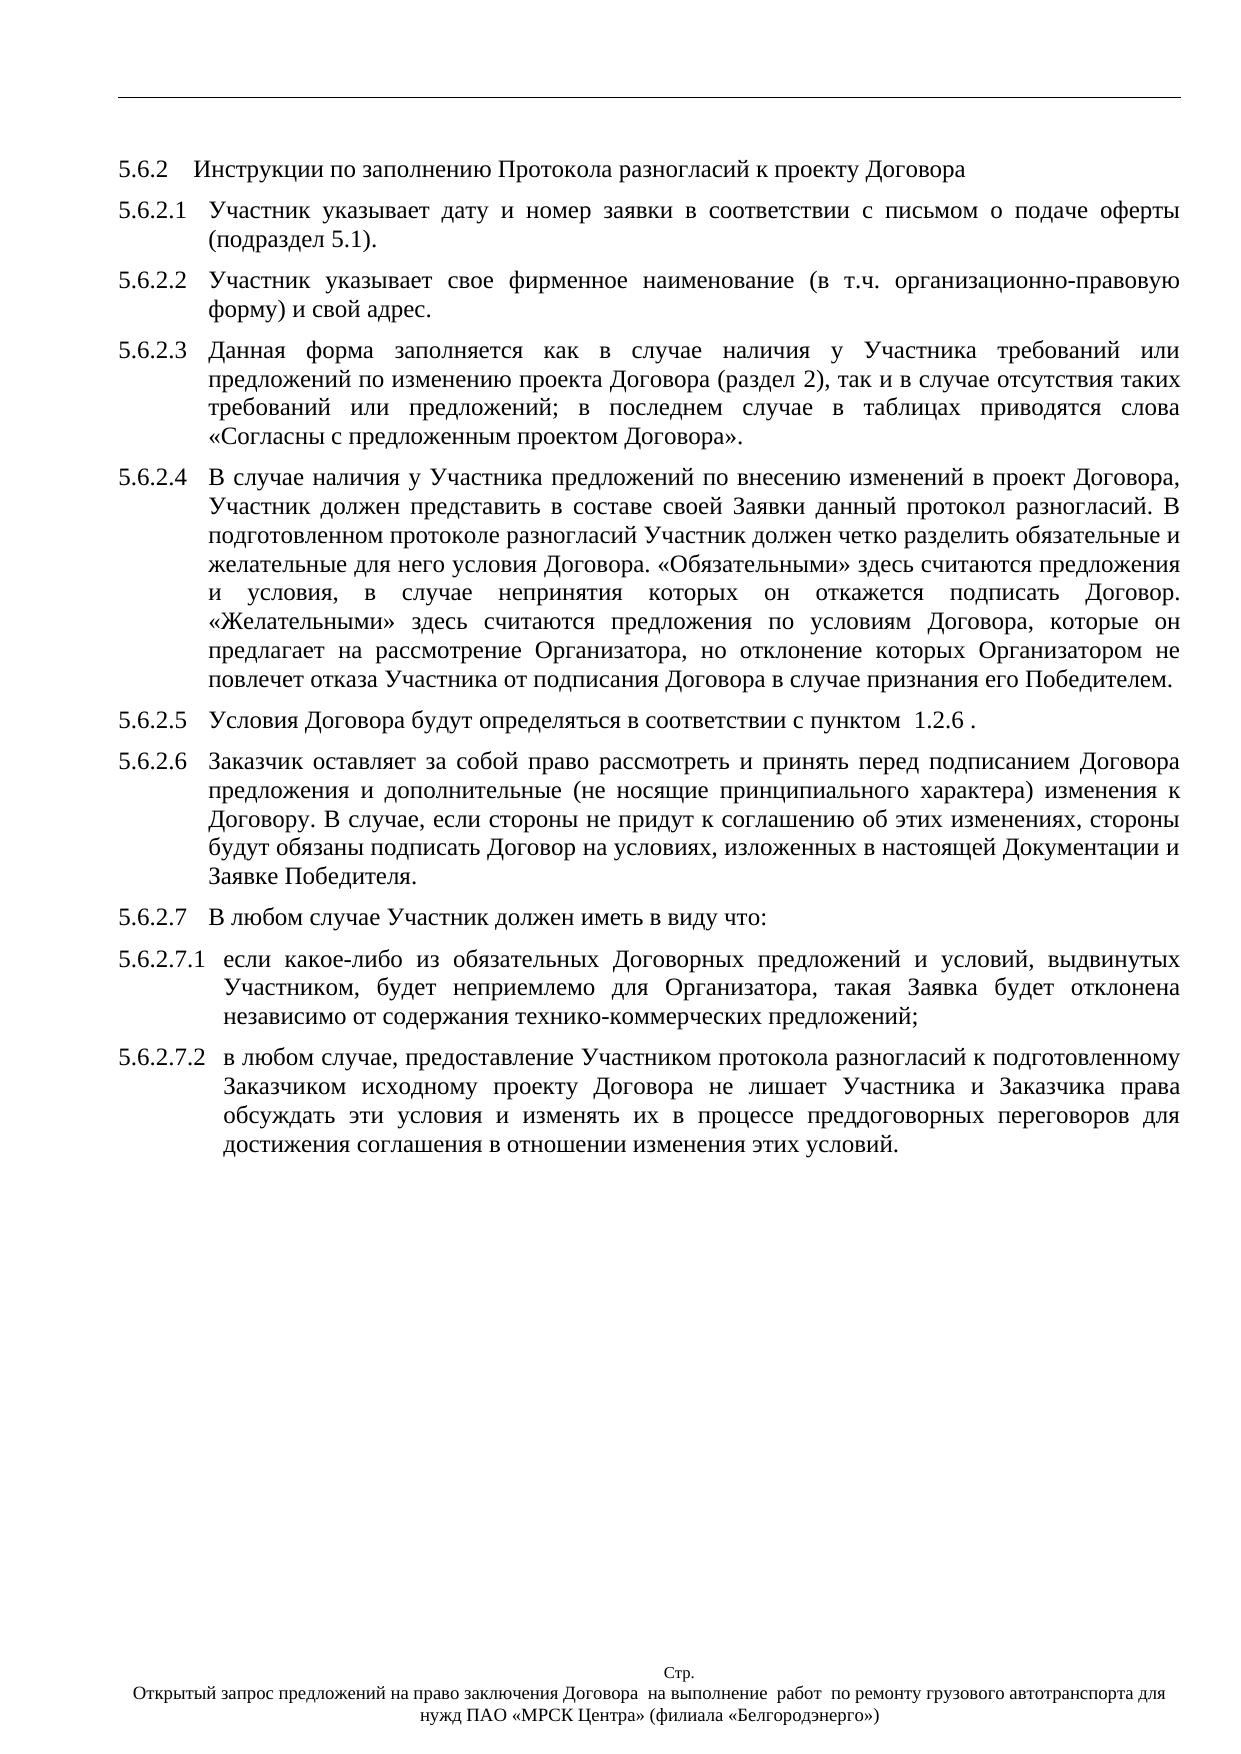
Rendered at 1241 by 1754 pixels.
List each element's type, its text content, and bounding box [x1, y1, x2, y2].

list В случае наличия у Участника предложений по внесению изменений в проект Договора, Участник должен представить в составе своей Заявки данный протокол разногласий. В подготовленном протоколе разногласий Участник должен четко разделить обязательные и желательные для него условия Договора. «Обязательными» здесь считаются предложения и условия, в случае непринятия которых он откажется подписать Договор. «Желательными» здесь считаются предложения по условиям Договора, которые он предлагает на рассмотрение Организатора, но отклонение которых Организатором не повлечет отказа Участника от подписания Договора в случае признания его Победителем. [118, 462, 1181, 692]
list Данная форма заполняется как в случае наличия у Участника требований или предложений по изменению проекта Договора (раздел 2), так и в случае отсутствия таких требований или предложений; в последнем случае в таблицах приводятся слова «Согласны с предложенным проектом Договора». [118, 335, 1181, 450]
list Участник указывает свое фирменное наименование (в т.ч. организационно-правовую форму) и свой адрес. [118, 265, 1181, 322]
list Заказчик оставляет за собой право рассмотреть и принять перед подписанием Договора предложения и дополнительные (не носящие принципиального характера) изменения к Договору. В случае, если стороны не придут к соглашению об этих изменениях, стороны будут обязаны подписать Договор на условиях, изложенных в настоящей Документации и Заявке Победителя. [118, 746, 1181, 890]
subtitle Инструкции по заполнению Протокола разногласий к проекту Договора [118, 154, 1181, 182]
list если какое-либо из обязательных Договорных предложений и условий, выдвинутых Участником, будет неприемлемо для Организатора, такая Заявка будет отклонена независимо от содержания технико-коммерческих предложений; [118, 944, 1181, 1030]
list в любом случае, предоставление Участником протокола разногласий к подготовленному Заказчиком исходному проекту Договора не лишает Участника и Заказчика права обсуждать эти условия и изменять их в процессе преддоговорных переговоров для достижения соглашения в отношении изменения этих условий. [118, 1042, 1181, 1157]
list Участник указывает дату и номер заявки в соответствии с письмом о подаче оферты (подраздел 5.1). [118, 195, 1181, 252]
list Условия Договора будут определяться в соответствии с пунктом 1.2.6 . [118, 705, 1181, 734]
list В любом случае Участник должен иметь в виду что: [118, 902, 1181, 931]
